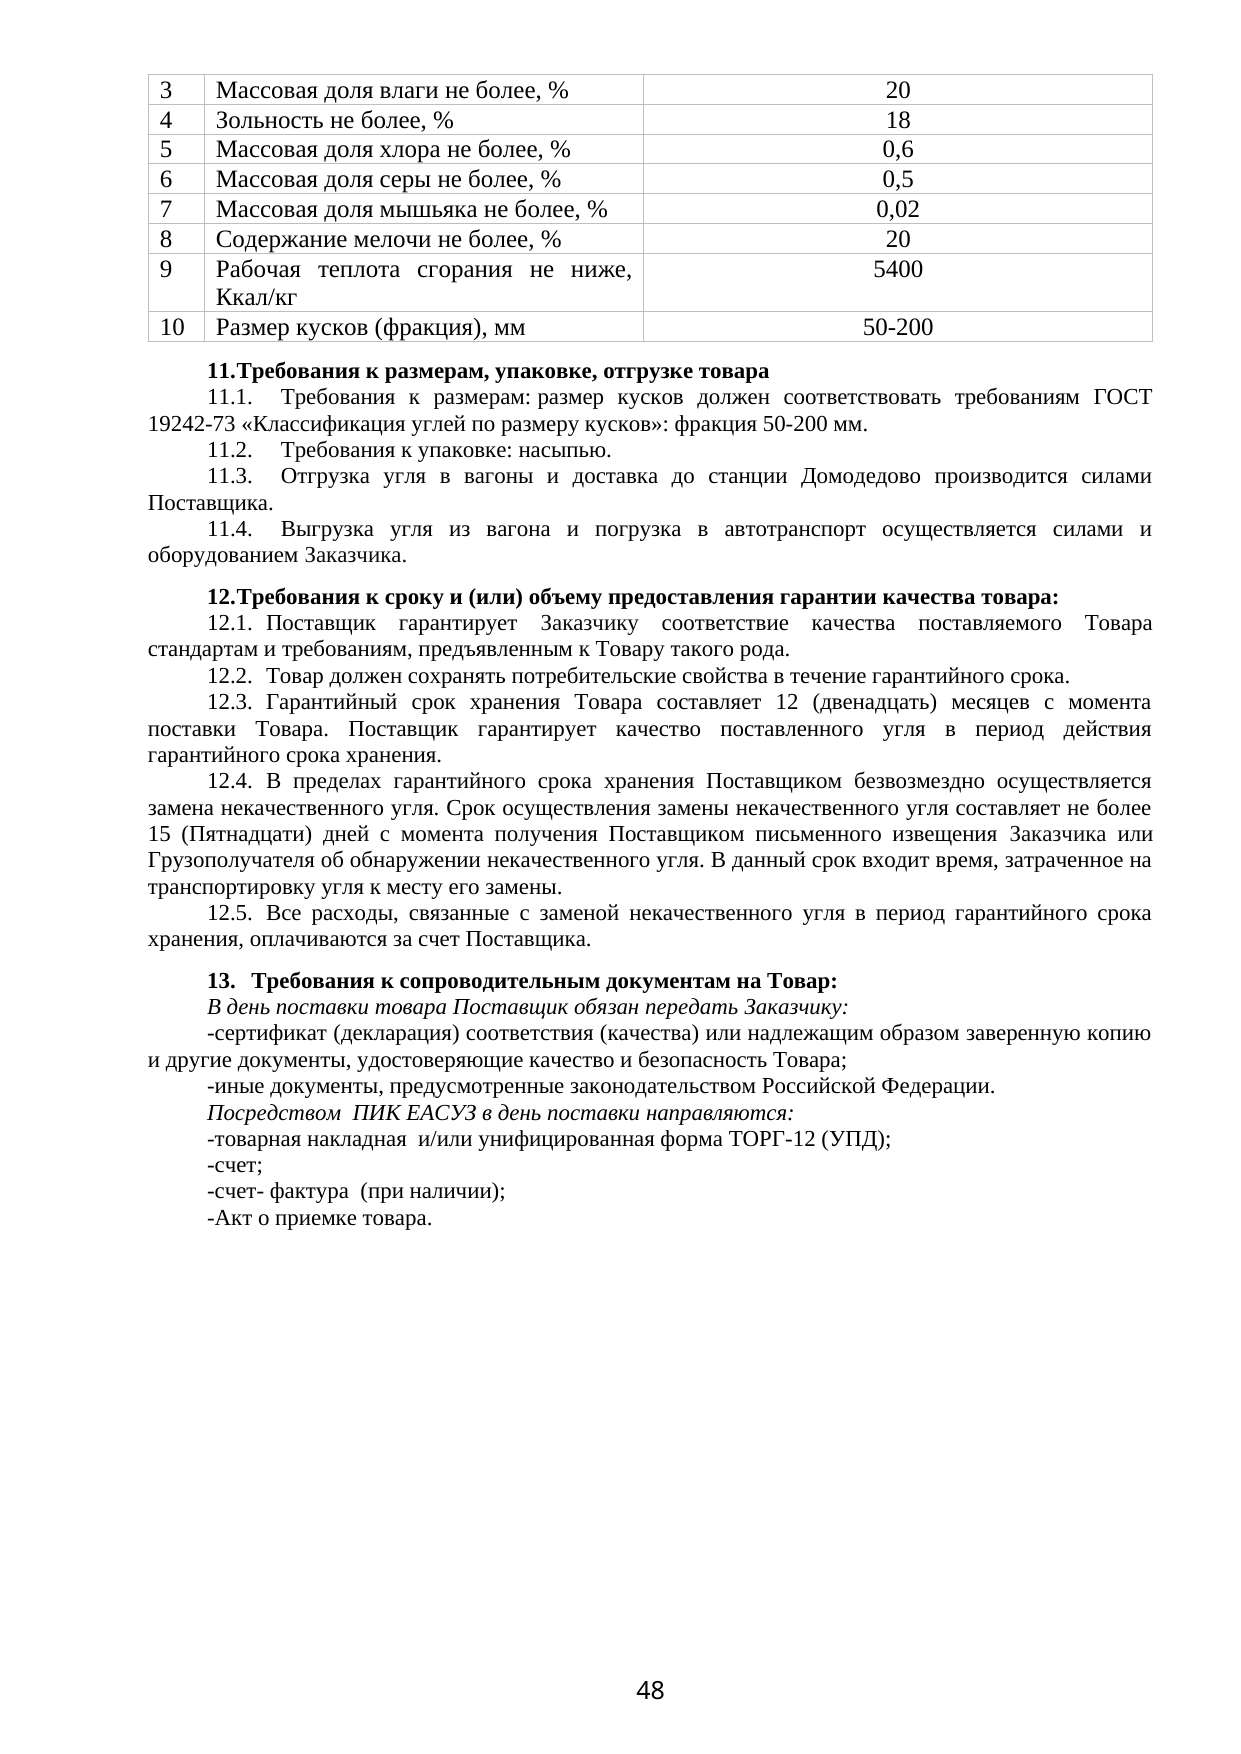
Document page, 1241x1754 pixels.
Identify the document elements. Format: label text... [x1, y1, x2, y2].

table_cell 0,5 [644, 164, 1152, 193]
table_cell Массовая доля влаги не более, % [205, 75, 643, 104]
table_cell 20 [644, 224, 1152, 253]
table_cell Массовая доля хлора не более, % [205, 135, 643, 163]
table_cell 50-200 [644, 312, 1152, 341]
table_cell 6 [149, 164, 204, 193]
table_cell 9 [149, 254, 204, 311]
list Гарантийный срок хранения Товара составляет 12 (двенадцать) месяцев с момента поставки Товара. Поставщик гарантирует качество поставленного угля в период действия гарантийного срока хранения. [148, 688, 1153, 767]
table_cell 18 [644, 105, 1152, 133]
table_cell 8 [149, 224, 204, 253]
list Требования к размерам: размер кусков должен соответствовать требованиям ГОСТ 19242-73 «Классификация углей по размеру кусков»: фракция 50-200 мм. [148, 383, 1153, 436]
table_cell 5 [149, 135, 204, 163]
text Посредством ПИК ЕАСУЗ в день поставки направляются: [148, 1098, 1153, 1125]
list Требования к сопроводительным документам на Товар: [148, 967, 1153, 993]
table_cell Содержание мелочи не более, % [205, 224, 643, 253]
list Поставщик гарантирует Заказчику соответствие качества поставляемого Товара стандартам и требованиям, предъявленным к Товару такого рода. [148, 609, 1153, 662]
table_cell Рабочая теплота сгорания не ниже, Ккал/кг [205, 254, 643, 311]
list Требования к упаковке: насыпью. [148, 436, 1153, 462]
list Требования к размерам, упаковке, отгрузке товара [148, 357, 1153, 383]
text -товарная накладная и/или унифицированная форма ТОРГ-12 (УПД); [148, 1125, 1153, 1151]
table_cell 4 [149, 105, 204, 133]
table_cell 3 [149, 75, 204, 104]
list Отгрузка угля в вагоны и доставка до станции Домодедово производится силами Поставщика. [148, 462, 1153, 515]
text -Акт о приемке товара. [148, 1204, 1153, 1230]
table_cell 7 [149, 194, 204, 223]
table_cell Размер кусков (фракция), мм [205, 312, 643, 341]
list Выгрузка угля из вагона и погрузка в автотранспорт осуществляется силами и оборудованием Заказчика. [148, 515, 1153, 568]
table_cell Массовая доля серы не более, % [205, 164, 643, 193]
table_cell Зольность не более, % [205, 105, 643, 133]
table_cell 20 [644, 75, 1152, 104]
text -сертификат (декларация) соответствия (качества) или надлежащим образом заверенную копию и другие документы, удостоверяющие качество и безопасность Товара; [148, 1019, 1153, 1072]
table_cell 0,6 [644, 135, 1152, 163]
list В пределах гарантийного срока хранения Поставщиком безвозмездно осуществляется замена некачественного угля. Срок осуществления замены некачественного угля составляет не более 15 (Пятнадцати) дней с момента получения Поставщиком письменного извещения Заказчика или Грузополучателя об обнаружении некачественного угля. В данный срок входит время, затраченное на транспортировку угля к месту его замены. [148, 767, 1153, 899]
list Требования к сроку и (или) объему предоставления гарантии качества товара: [148, 583, 1153, 609]
text -иные документы, предусмотренные законодательством Российской Федерации. [148, 1072, 1153, 1098]
text -счет; [148, 1151, 1153, 1178]
table_cell 10 [149, 312, 204, 341]
text -счет- фактура (при наличии); [148, 1178, 1153, 1204]
list Товар должен сохранять потребительские свойства в течение гарантийного срока. [148, 662, 1153, 688]
table_cell Массовая доля мышьяка не более, % [205, 194, 643, 223]
text В день поставки товара Поставщик обязан передать Заказчику: [148, 993, 1153, 1019]
list Все расходы, связанные с заменой некачественного угля в период гарантийного срока хранения, оплачиваются за счет Поставщика. [148, 899, 1153, 952]
table_cell 5400 [644, 254, 1152, 311]
table_cell 0,02 [644, 194, 1152, 223]
